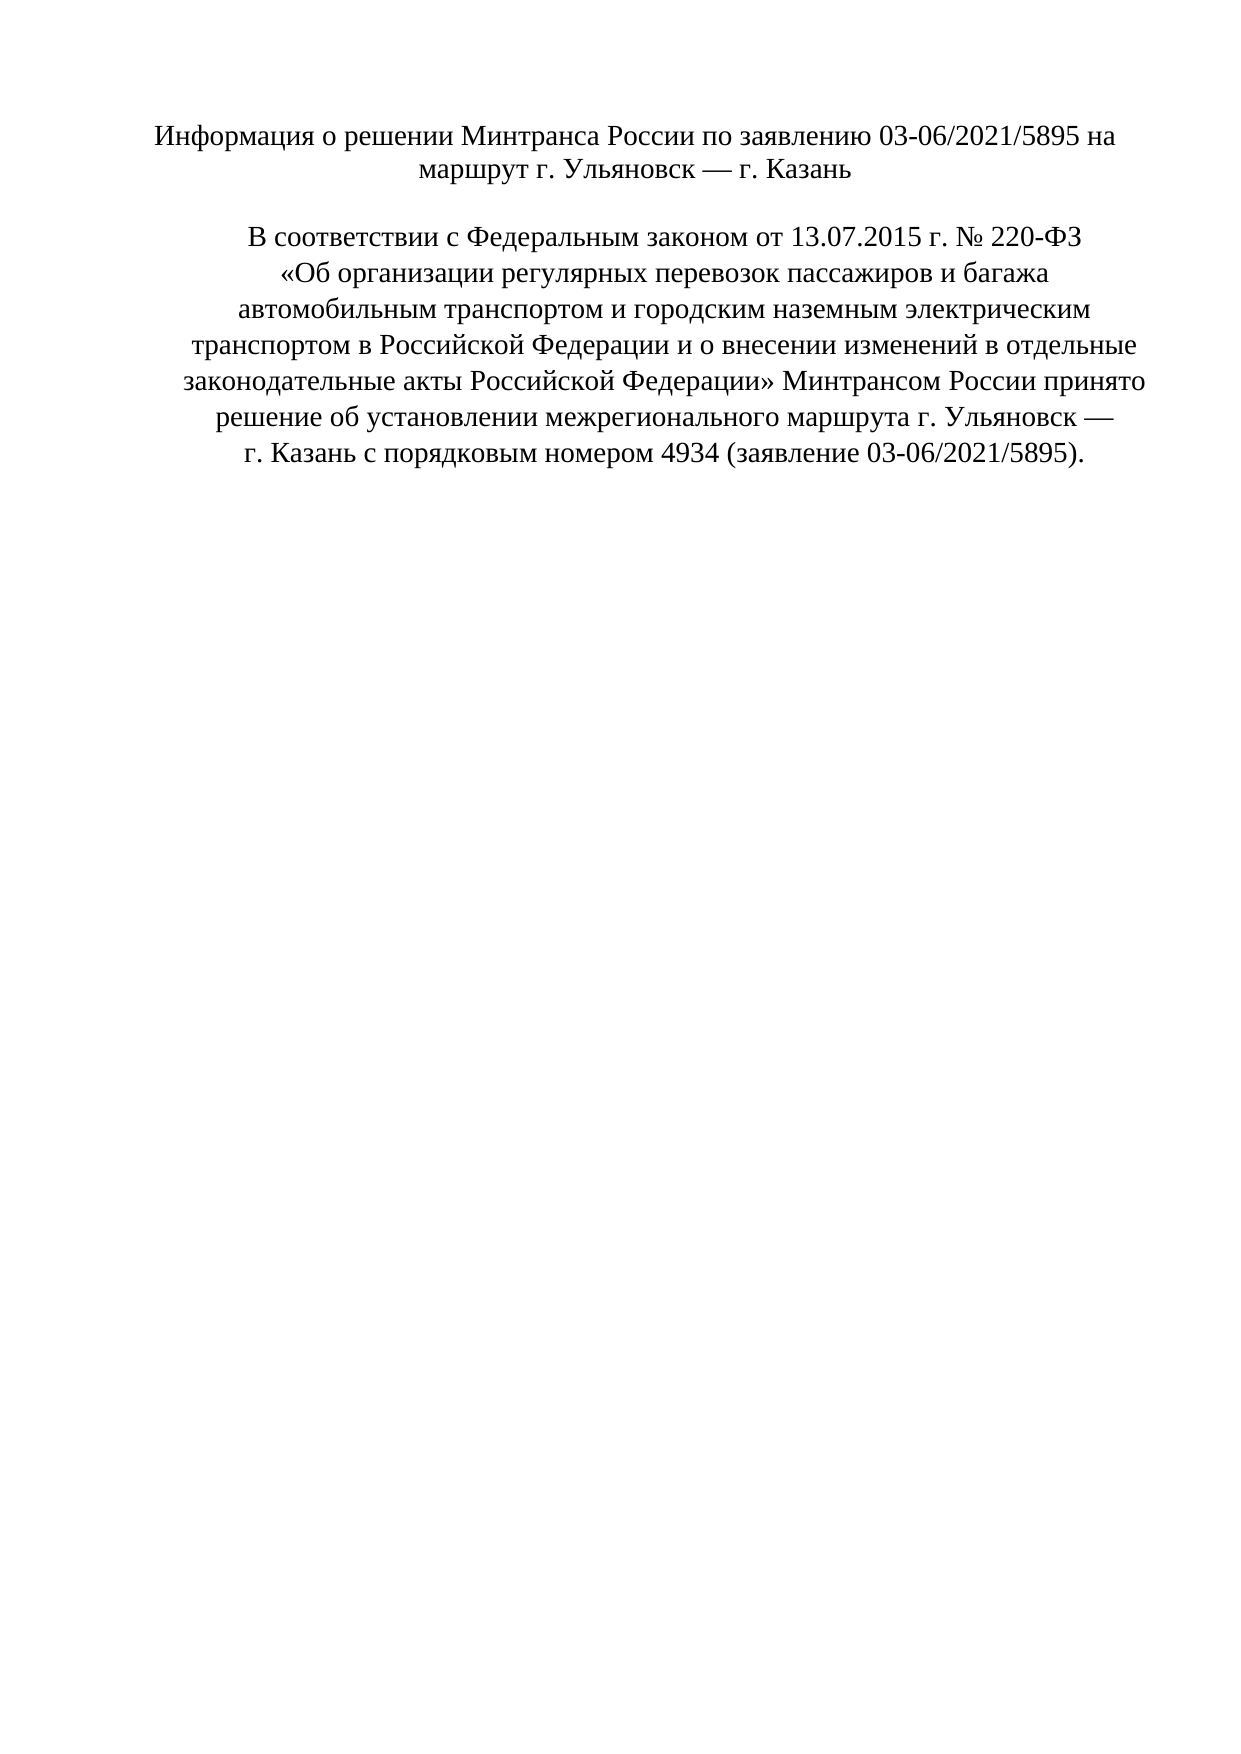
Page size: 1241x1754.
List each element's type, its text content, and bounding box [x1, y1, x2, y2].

text В соответствии с Федеральным законом от 13.07.2015 г. № 220-ФЗ «Об организации регулярных перевозок пассажиров и багажа автомобильным транспортом и городским наземным электрическим транспортом в Российской Федерации и о внесении изменений в отдельные законодательные акты Российской Федерации» Минтрансом России принято решение об установлении межрегионального маршрута г. Ульяновск — г. Казань с порядковым номером 4934 (заявление 03-06/2021/5895). [177, 219, 1152, 469]
text Информация о решении Минтранса России по заявлению 03-06/2021/5895 на маршрут г. Ульяновск — г. Казань [118, 118, 1152, 185]
